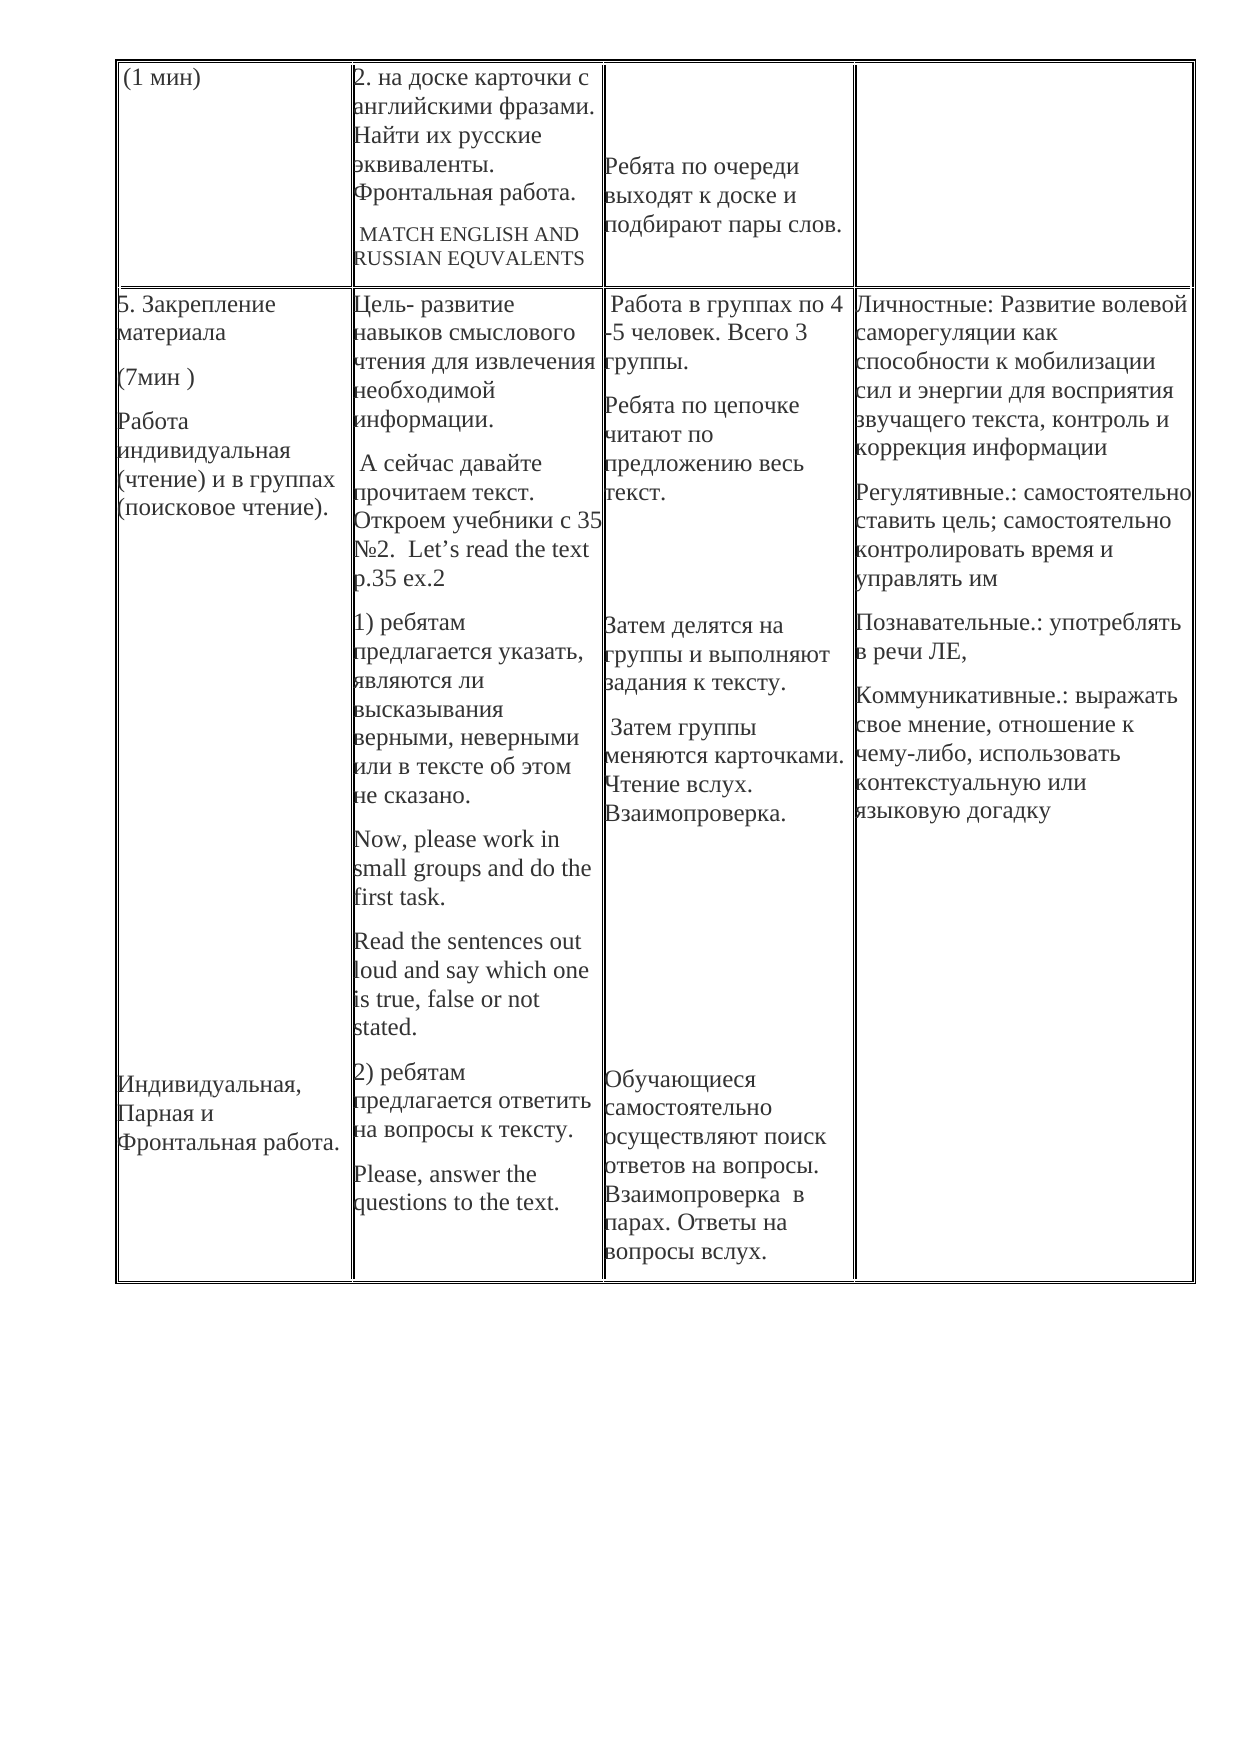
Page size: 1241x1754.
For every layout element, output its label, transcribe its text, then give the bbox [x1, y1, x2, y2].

table_cell Личностные: Развитие волевой саморегуляции как способности к мобилизации сил и энергии для восприятия звучащего текста, контроль и коррекция информации Регулятивные.: самостоятельно ставить цель; самостоятельно контролировать время и управлять им Познавательные.: употреблять в речи ЛЕ, Коммуникативные.: выражать свое мнение, отношение к чему-либо, использовать контекстуальную или языковую догадку [855, 286, 1194, 1281]
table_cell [604, 61, 855, 286]
table_cell Работа в группах по 4 -5 человек. Всего 3 группы. Ребята по цепочке читают по предложению весь текст. Затем делятся на группы и выполняют задания к тексту. Затем группы меняются карточками. Чтение вслух. Взаимопроверка. Обучающиеся самостоятельно осуществляют поиск ответов на вопросы. Взаимопроверка в парах. Ответы на вопросы вслух. [604, 286, 855, 1281]
table_cell 5. Закрепление материала (7мин ) Работа индивидуальная (чтение) и в группах (поисковое чтение). Индивидуальная, Парная и Фронтальная работа. [117, 286, 353, 1281]
table_cell Цель- развитие навыков смыслового чтения для извлечения необходимой информации. А сейчас давайте прочитаем текст. Откроем учебники с 35 №2. Let’s read the text p.35 ex.2 1) ребятам предлагается указать, являются ли высказывания верными, неверными или в тексте об этом не сказано. Now, please work in small groups and do the first task. Read the sentences out loud and say which one is true, false or not stated. 2) ребятам предлагается ответить на вопросы к тексту. Please, answer the questions to the text. [353, 286, 604, 1281]
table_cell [119, 61, 353, 286]
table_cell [855, 63, 1192, 286]
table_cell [353, 61, 604, 286]
